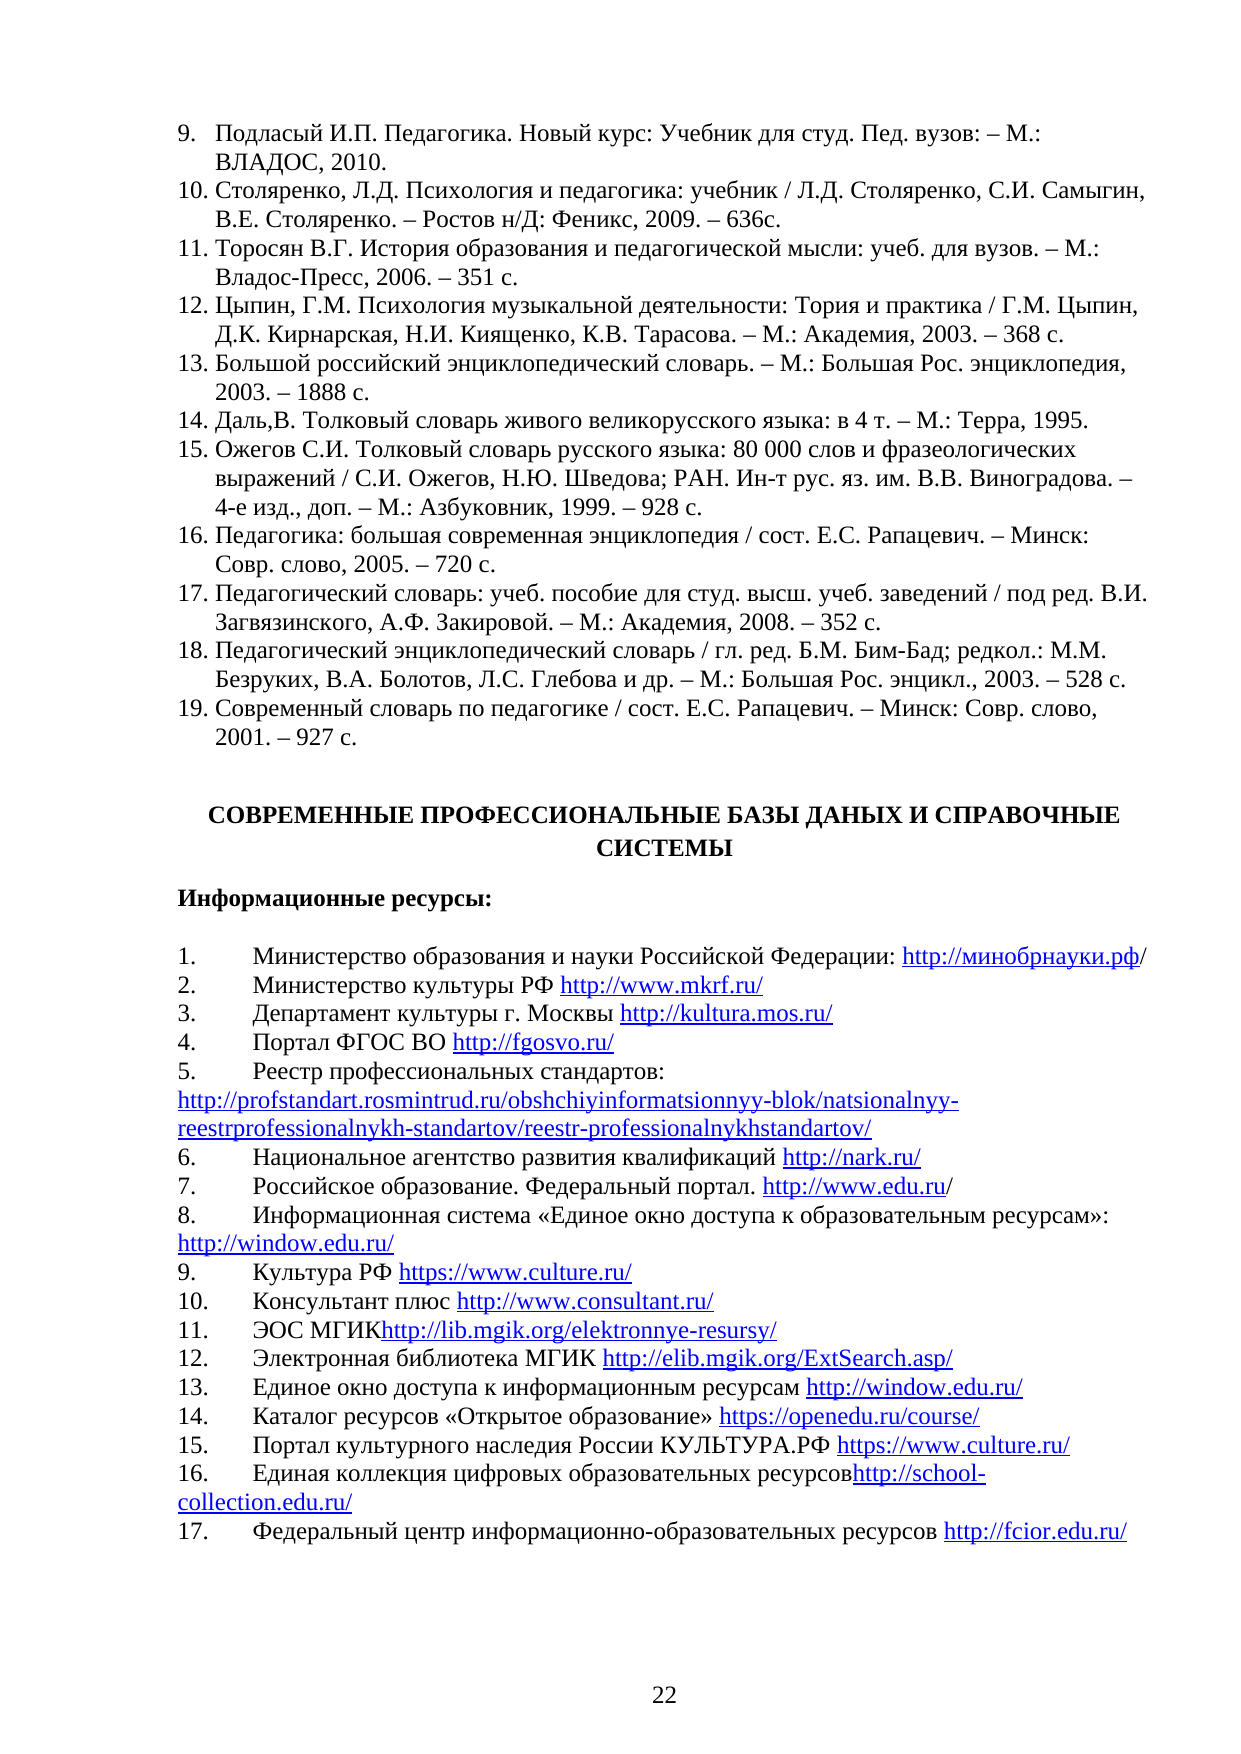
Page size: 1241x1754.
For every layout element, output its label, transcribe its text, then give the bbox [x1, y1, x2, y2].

list Педагогический словарь: учеб. пособие для студ. высш. учеб. заведений / под ред. В.И. Загвязинского, А.Ф. Закировой. – М.: Академия, 2008. – 352 с. [177, 578, 1152, 636]
list Педагогика: большая современная энциклопедия / сост. Е.С. Рапацевич. – Минск: Совр. слово, 2005. – 720 с. [177, 521, 1152, 578]
text Информационные ресурсы: [177, 883, 1152, 912]
list Цыпин, Г.М. Психология музыкальной деятельности: Тория и практика / Г.М. Цыпин, Д.К. Кирнарская, Н.И. Киященко, К.В. Тарасова. – М.: Академия, 2003. – 368 с. [177, 291, 1152, 348]
list Единая коллекция цифровых образовательных ресурсовhttp://school-collection.edu.ru/ [177, 1458, 1152, 1516]
list Подласый И.П. Педагогика. Новый курс: Учебник для студ. Пед. вузов: – М.: ВЛАДОС, 2010. [177, 118, 1152, 176]
list Министерство образования и науки Российской Федерации: http://минобрнауки.рф/ [177, 941, 1152, 970]
list Национальное агентство развития квалификаций http://nark.ru/ [177, 1142, 1152, 1171]
list Педагогический энциклопедический словарь / гл. ред. Б.М. Бим-Бад; редкол.: М.М. Безруких, В.А. Болотов, Л.С. Глебова и др. – М.: Большая Рос. энцикл., 2003. – 528 с. [177, 636, 1152, 693]
list Каталог ресурсов «Открытое образование» https://openedu.ru/course/ [177, 1401, 1152, 1430]
list Даль,В. Толковый словарь живого великорусского языка: в 4 т. – М.: Терра, 1995. [177, 406, 1152, 434]
list Департамент культуры г. Москвы http://kultura.mos.ru/ [177, 998, 1152, 1027]
list Портал ФГОС ВО http://fgosvo.ru/ [177, 1027, 1152, 1056]
list Электронная библиотека МГИК http://elib.mgik.org/ExtSearch.asp/ [177, 1343, 1152, 1372]
list ЭОС МГИКhttp://lib.mgik.org/elektronnye-resursy/ [177, 1315, 1152, 1343]
text СОВРЕМЕННЫЕ ПРОФЕССИОНАЛЬНЫЕ БАЗЫ ДАНЫХ И СПРАВОЧНЫЕ СИСТЕМЫ [177, 800, 1152, 862]
list Консультант плюс http://www.consultant.ru/ [177, 1286, 1152, 1315]
list Культура РФ https://www.culture.ru/ [177, 1257, 1152, 1286]
list Единое окно доступа к информационным ресурсам http://window.edu.ru/ [177, 1372, 1152, 1401]
list Российское образование. Федеральный портал. http://www.edu.ru/ [177, 1171, 1152, 1200]
list Большой российский энциклопедический словарь. – М.: Большая Рос. энциклопедия, 2003. – 1888 с. [177, 348, 1152, 406]
list Современный словарь по педагогике / сост. Е.С. Рапацевич. – Минск: Совр. слово, 2001. – 927 с. [177, 693, 1152, 751]
list Портал культурного наследия России КУЛЬТУРА.РФ https://www.culture.ru/ [177, 1430, 1152, 1458]
list Столяренко, Л.Д. Психология и педагогика: учебник / Л.Д. Столяренко, С.И. Самыгин, В.Е. Столяренко. – Ростов н/Д: Феникс, 2009. – 636с. [177, 176, 1152, 233]
list Торосян В.Г. История образования и педагогической мысли: учеб. для вузов. – М.: Владос-Пресс, 2006. – 351 с. [177, 233, 1152, 291]
list Ожегов С.И. Толковый словарь русского языка: 80 000 слов и фразеологических выражений / С.И. Ожегов, Н.Ю. Шведова; РАН. Ин-т рус. яз. им. В.В. Виноградова. – 4-е изд., доп. – М.: Азбуковник, 1999. – 928 с. [177, 434, 1152, 521]
list Информационная система «Единое окно доступа к образовательным ресурсам»: http://window.edu.ru/ [177, 1200, 1152, 1257]
list Федеральный центр информационно-образовательных ресурсов http://fcior.edu.ru/ [177, 1516, 1152, 1545]
list Реестр профессиональных стандартов: http://profstandart.rosmintrud.ru/obshchiyinformatsionnyy-blok/natsionalnyy-reestrprofessionalnykh-standartov/reestr-professionalnykhstandartov/ [177, 1056, 1152, 1142]
list Министерство культуры РФ http://www.mkrf.ru/ [177, 970, 1152, 998]
